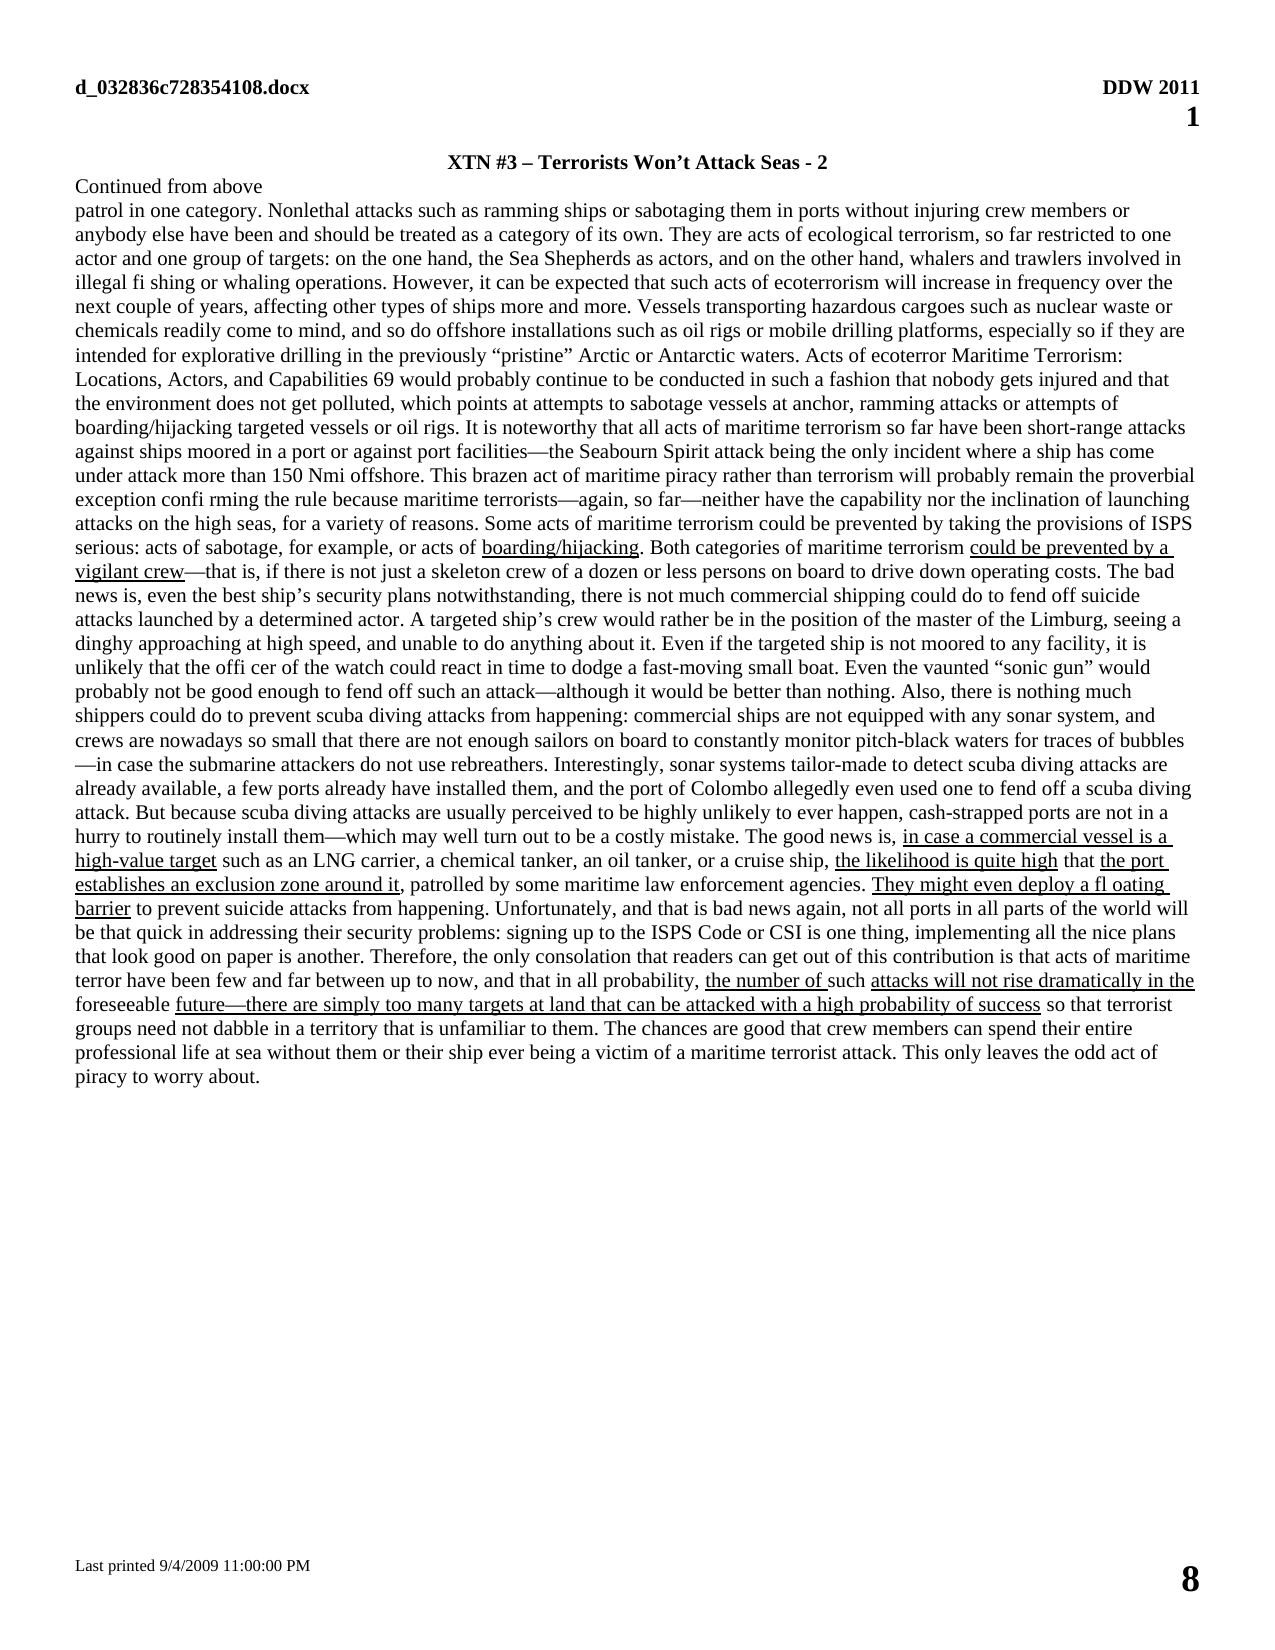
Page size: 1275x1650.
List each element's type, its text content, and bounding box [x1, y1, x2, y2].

text patrol in one category. Nonlethal attacks such as ramming ships or sabotaging them in ports without injuring crew members or anybody else have been and should be treated as a category of its own. They are acts of ecological terrorism, so far restricted to one actor and one group of targets: on the one hand, the Sea Shepherds as actors, and on the other hand, whalers and trawlers involved in illegal fi shing or whaling operations. However, it can be expected that such acts of ecoterrorism will increase in frequency over the next couple of years, affecting other types of ships more and more. Vessels transporting hazardous cargoes such as nuclear waste or chemicals readily come to mind, and so do offshore installations such as oil rigs or mobile drilling platforms, especially so if they are intended for explorative drilling in the previously “pristine” Arctic or Antarctic waters. Acts of ecoterror Maritime Terrorism: Locations, Actors, and Capabilities 69 would probably continue to be conducted in such a fashion that nobody gets injured and that the environment does not get polluted, which points at attempts to sabotage vessels at anchor, ramming attacks or attempts of boarding/hijacking targeted vessels or oil rigs. It is noteworthy that all acts of maritime terrorism so far have been short-range attacks against ships moored in a port or against port facilities—the Seabourn Spirit attack being the only incident where a ship has come under attack more than 150 Nmi offshore. This brazen act of maritime piracy rather than terrorism will probably remain the proverbial exception confi rming the rule because maritime terrorists—again, so far—neither have the capability nor the inclination of launching attacks on the high seas, for a variety of reasons. Some acts of maritime terrorism could be prevented by taking the provisions of ISPS serious: acts of sabotage, for example, or acts of boarding/hijacking. Both categories of maritime terrorism could be prevented by a vigilant crew—that is, if there is not just a skeleton crew of a dozen or less persons on board to drive down operating costs. The bad news is, even the best ship’s security plans notwithstanding, there is not much commercial shipping could do to fend off suicide attacks launched by a determined actor. A targeted ship’s crew would rather be in the position of the master of the Limburg, seeing a dinghy approaching at high speed, and unable to do anything about it. Even if the targeted ship is not moored to any facility, it is unlikely that the offi cer of the watch could react in time to dodge a fast-moving small boat. Even the vaunted “sonic gun” would probably not be good enough to fend off such an attack—although it would be better than nothing. Also, there is nothing much shippers could do to prevent scuba diving attacks from happening: commercial ships are not equipped with any sonar system, and crews are nowadays so small that there are not enough sailors on board to constantly monitor pitch-black waters for traces of bubbles—in case the submarine attackers do not use rebreathers. Interestingly, sonar systems tailor-made to detect scuba diving attacks are already available, a few ports already have installed them, and the port of Colombo allegedly even used one to fend off a scuba diving attack. But because scuba diving attacks are usually perceived to be highly unlikely to ever happen, cash-strapped ports are not in a hurry to routinely install them—which may well turn out to be a costly mistake. The good news is, in case a commercial vessel is a high-value target such as an LNG carrier, a chemical tanker, an oil tanker, or a cruise ship, the likelihood is quite high that the port establishes an exclusion zone around it, patrolled by some maritime law enforcement agencies. They might even deploy a fl oating barrier to prevent suicide attacks from happening. Unfortunately, and that is bad news again, not all ports in all parts of the world will be that quick in addressing their security problems: signing up to the ISPS Code or CSI is one thing, implementing all the nice plans that look good on paper is another. Therefore, the only consolation that readers can get out of this contribution is that acts of maritime terror have been few and far between up to now, and that in all probability, the number of such attacks will not rise dramatically in the foreseeable future—there are simply too many targets at land that can be attacked with a high probability of success so that terrorist groups need not dabble in a territory that is unfamiliar to them. The chances are good that crew members can spend their entire professional life at sea without them or their ship ever being a victim of a maritime terrorist attack. This only leaves the odd act of piracy to worry about. [75, 198, 1200, 1088]
text XTN #3 – Terrorists Won’t Attack Seas - 2 [75, 150, 1200, 174]
text Continued from above [75, 174, 1200, 198]
